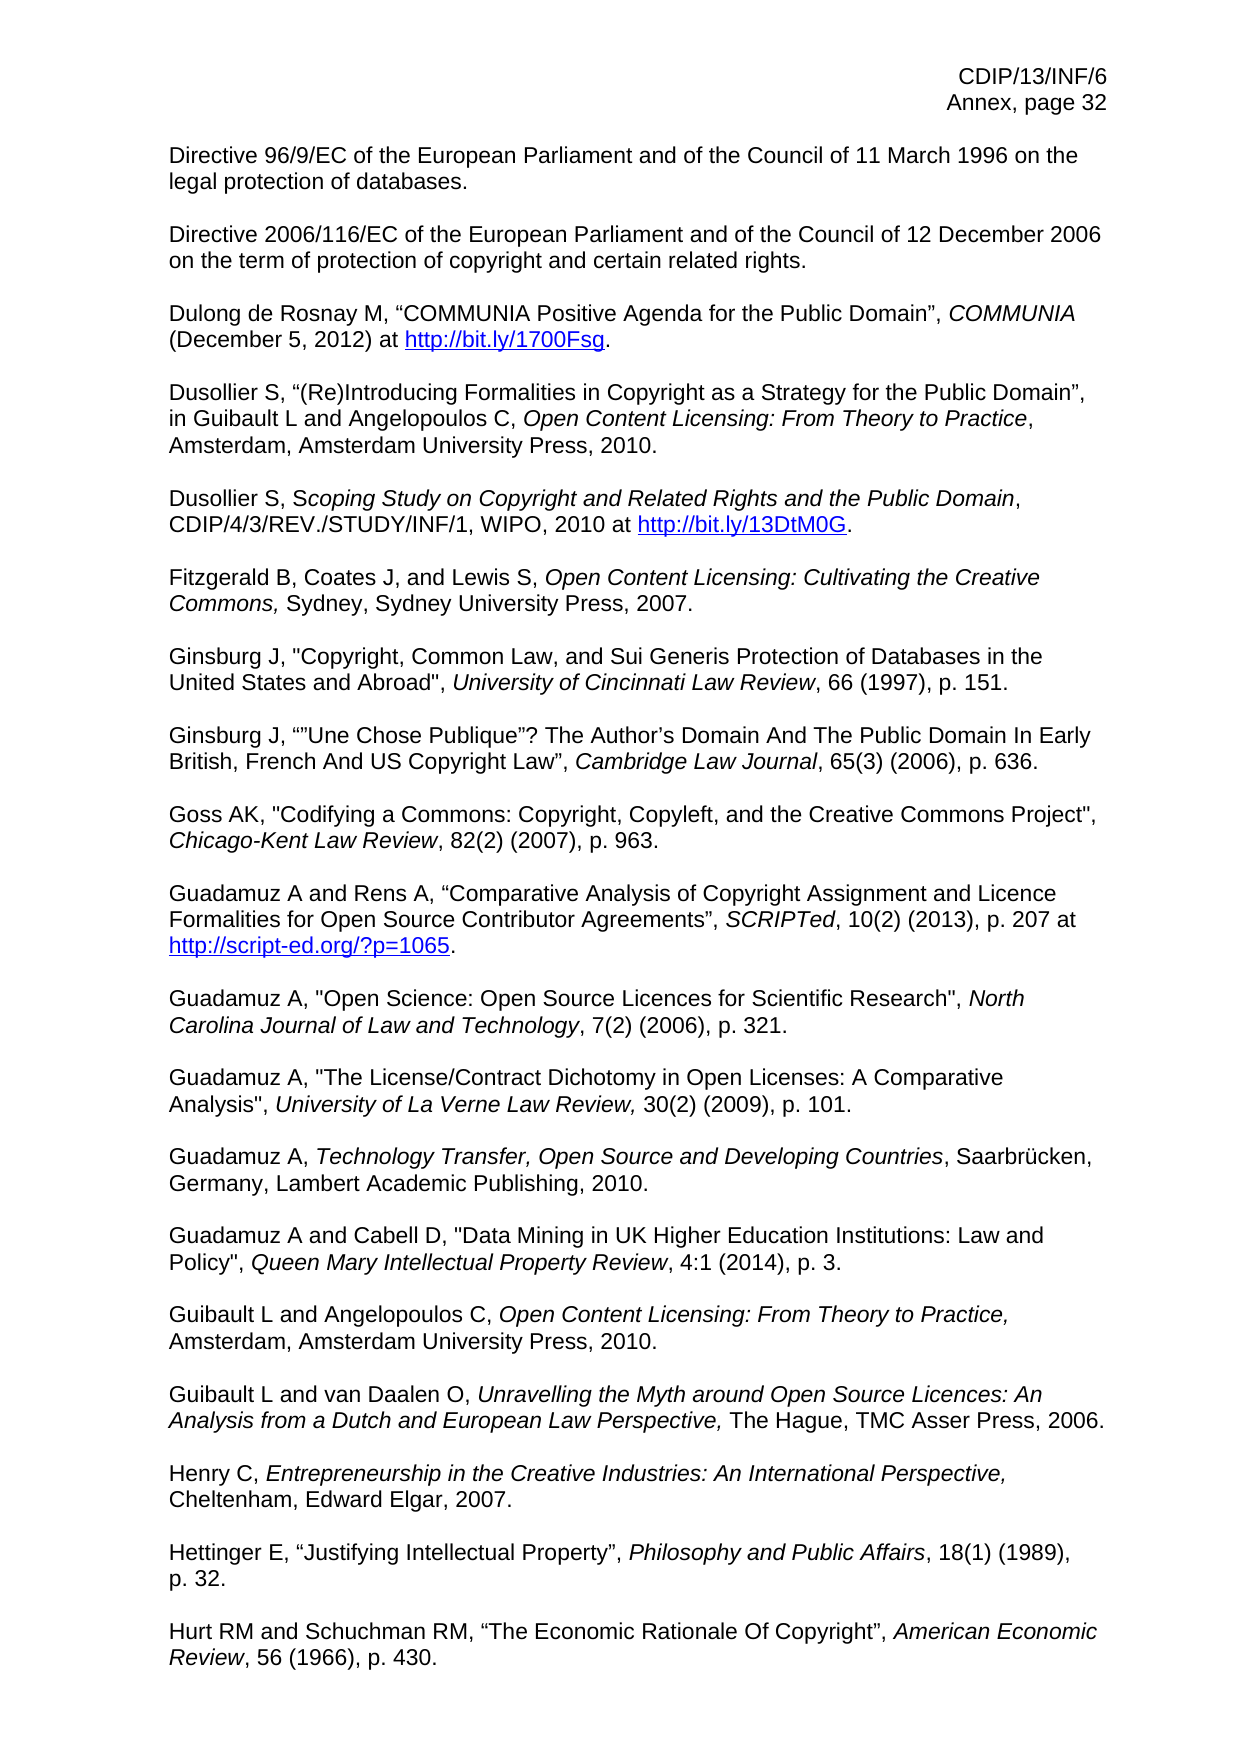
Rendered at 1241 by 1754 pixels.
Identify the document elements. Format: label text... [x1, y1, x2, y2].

text Guadamuz A, "The License/Contract Dichotomy in Open Licenses: A Comparative Analysis", University of La Verne Law Review, 30(2) (2009), p. 101. [169, 1064, 1107, 1117]
text Guibault L and Angelopoulos C, Open Content Licensing: From Theory to Practice, Amsterdam, Amsterdam University Press, 2010. [169, 1301, 1107, 1354]
text Goss AK, "Codifying a Commons: Copyright, Copyleft, and the Creative Commons Project", Chicago-Kent Law Review, 82(2) (2007), p. 963. [169, 801, 1107, 853]
text Dusollier S, “(Re)Introducing Formalities in Copyright as a Strategy for the Public Domain”, in Guibault L and Angelopoulos C, Open Content Licensing: From Theory to Practice, Amsterdam, Amsterdam University Press, 2010. [169, 379, 1107, 458]
text Guadamuz A and Rens A, “Comparative Analysis of Copyright Assignment and Licence Formalities for Open Source Contributor Agreements”, SCRIPTed, 10(2) (2013), p. 207 at http://script-ed.org/?p=1065. [169, 880, 1107, 959]
text Guadamuz A and Cabell D, "Data Mining in UK Higher Education Institutions: Law and Policy", Queen Mary Intellectual Property Review, 4:1 (2014), p. 3. [169, 1222, 1107, 1275]
text Dusollier S, Scoping Study on Copyright and Related Rights and the Public Domain, CDIP/4/3/REV./STUDY/INF/1, WIPO, 2010 at http://bit.ly/13DtM0G. [169, 484, 1107, 537]
text Ginsburg J, “”Une Chose Publique”? The Author’s Domain And The Public Domain In Early British, French And US Copyright Law”, Cambridge Law Journal, 65(3) (2006), p. 636. [169, 722, 1107, 774]
text Ginsburg J, "Copyright, Common Law, and Sui Generis Protection of Databases in the United States and Abroad", University of Cincinnati Law Review, 66 (1997), p. 151. [169, 643, 1107, 695]
text Guibault L and van Daalen O, Unravelling the Myth around Open Source Licences: An Analysis from a Dutch and European Law Perspective, The Hague, TMC Asser Press, 2006. [169, 1381, 1107, 1433]
text Directive 96/9/EC of the European Parliament and of the Council of 11 March 1996 on the legal protection of databases. [169, 142, 1107, 194]
text Guadamuz A, Technology Transfer, Open Source and Developing Countries, Saarbrücken, Germany, Lambert Academic Publishing, 2010. [169, 1143, 1107, 1196]
text Dulong de Rosnay M, “COMMUNIA Positive Agenda for the Public Domain”, COMMUNIA (December 5, 2012) at http://bit.ly/1700Fsg. [169, 300, 1107, 353]
text Henry C, Entrepreneurship in the Creative Industries: An International Perspective, Cheltenham, Edward Elgar, 2007. [169, 1459, 1107, 1512]
text Fitzgerald B, Coates J, and Lewis S, Open Content Licensing: Cultivating the Creative Commons, Sydney, Sydney University Press, 2007. [169, 563, 1107, 616]
text Directive 2006/116/EC of the European Parliament and of the Council of 12 December 2006 on the term of protection of copyright and certain related rights. [169, 221, 1107, 274]
text Hettinger E, “Justifying Intellectual Property”, Philosophy and Public Affairs, 18(1) (1989), p. 32. [169, 1539, 1107, 1591]
text Hurt RM and Schuchman RM, “The Economic Rationale Of Copyright”, American Economic Review, 56 (1966), p. 430. [169, 1618, 1107, 1670]
text Guadamuz A, "Open Science: Open Source Licences for Scientific Research", North Carolina Journal of Law and Technology, 7(2) (2006), p. 321. [169, 985, 1107, 1038]
